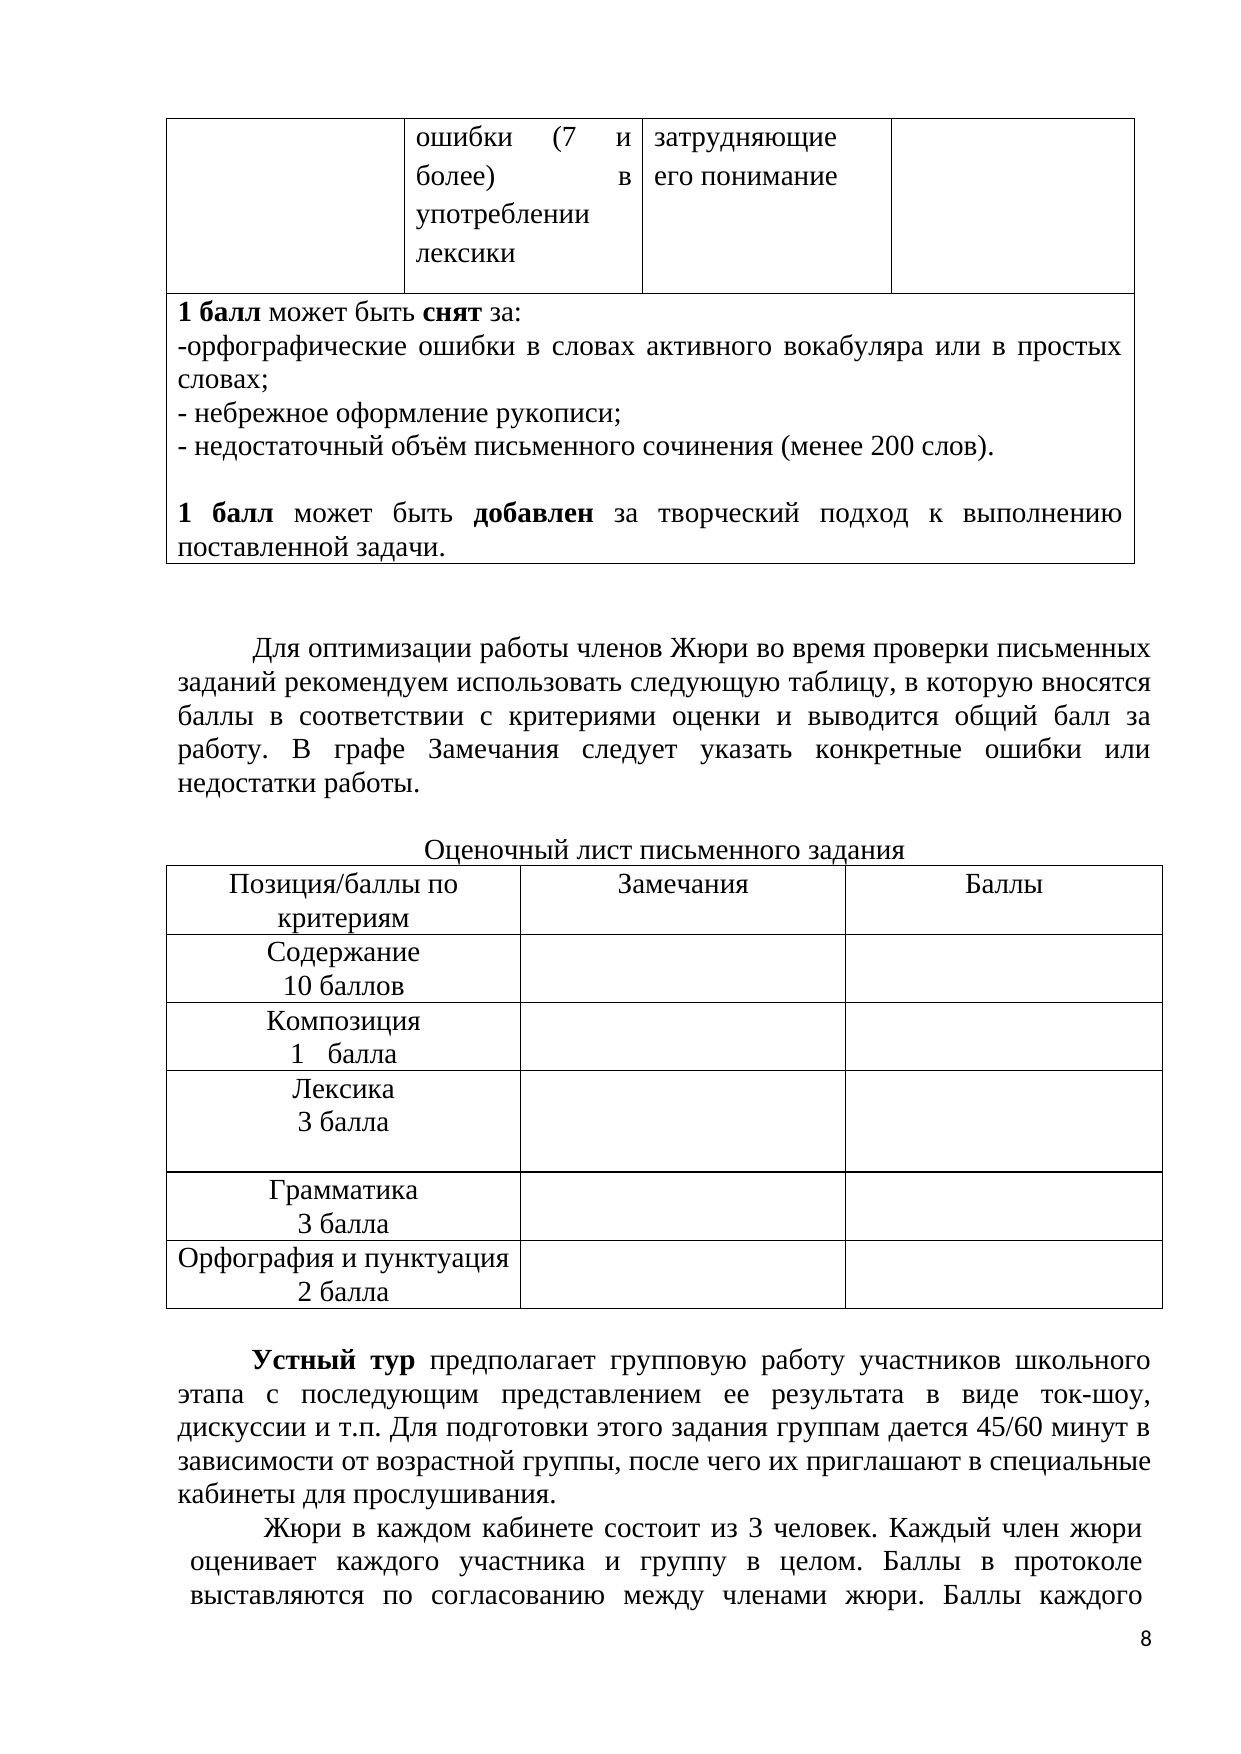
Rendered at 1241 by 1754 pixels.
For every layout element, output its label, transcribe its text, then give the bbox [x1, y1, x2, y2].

table_header Баллы [846, 866, 1162, 933]
table_cell [167, 119, 404, 293]
text Устный тур предполагает групповую работу участников школьного этапа с последующим представлением ее результата в виде ток-шоу, дискуссии и т.п. Для подготовки этого задания группам дается 45/60 минут в зависимости от возрастной группы, после чего их приглашают в специальные кабинеты для прослушивания. [177, 1342, 1152, 1510]
table_cell [521, 935, 845, 1002]
text Для оптимизации работы членов Жюри во время проверки письменных заданий рекомендуем использовать следующую таблицу, в которую вносятся баллы в соответствии с критериями оценки и выводится общий балл за работу. В графе Замечания следует указать конкретные ошибки или недостатки работы. [177, 631, 1152, 798]
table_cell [405, 119, 642, 293]
table_cell Содержание 10 баллов [167, 935, 520, 1002]
table_cell [846, 1241, 1162, 1308]
table_cell 1 балл может быть снят за: -орфографические ошибки в словах активного вокабуляра или в простых словах; - небрежное оформление рукописи; - недостаточный объём письменного сочинения (менее 200 слов). 1 балл может быть добавлен за творческий подход к выполнению поставленной задачи. [167, 294, 1134, 562]
table_cell [892, 119, 1134, 293]
table_cell Композиция балла [167, 1003, 520, 1070]
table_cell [643, 119, 891, 293]
table_cell Грамматика 3 балла [167, 1173, 520, 1239]
table_cell Лексика 3 балла [167, 1071, 520, 1171]
table_cell [521, 1173, 845, 1239]
table_cell [846, 935, 1162, 1002]
table_cell [521, 1003, 845, 1070]
table_header Позиция/баллы по критериям [167, 866, 520, 933]
table_cell Орфография и пунктуация 2 балла [167, 1241, 520, 1308]
table_cell [521, 1071, 845, 1171]
text Оценочный лист письменного задания [177, 832, 1152, 865]
table_cell [846, 1003, 1162, 1070]
table_cell [521, 1241, 845, 1308]
table_cell [846, 1071, 1162, 1171]
table_header Замечания [521, 866, 845, 933]
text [190, 1510, 1143, 1611]
table_cell [846, 1173, 1162, 1239]
